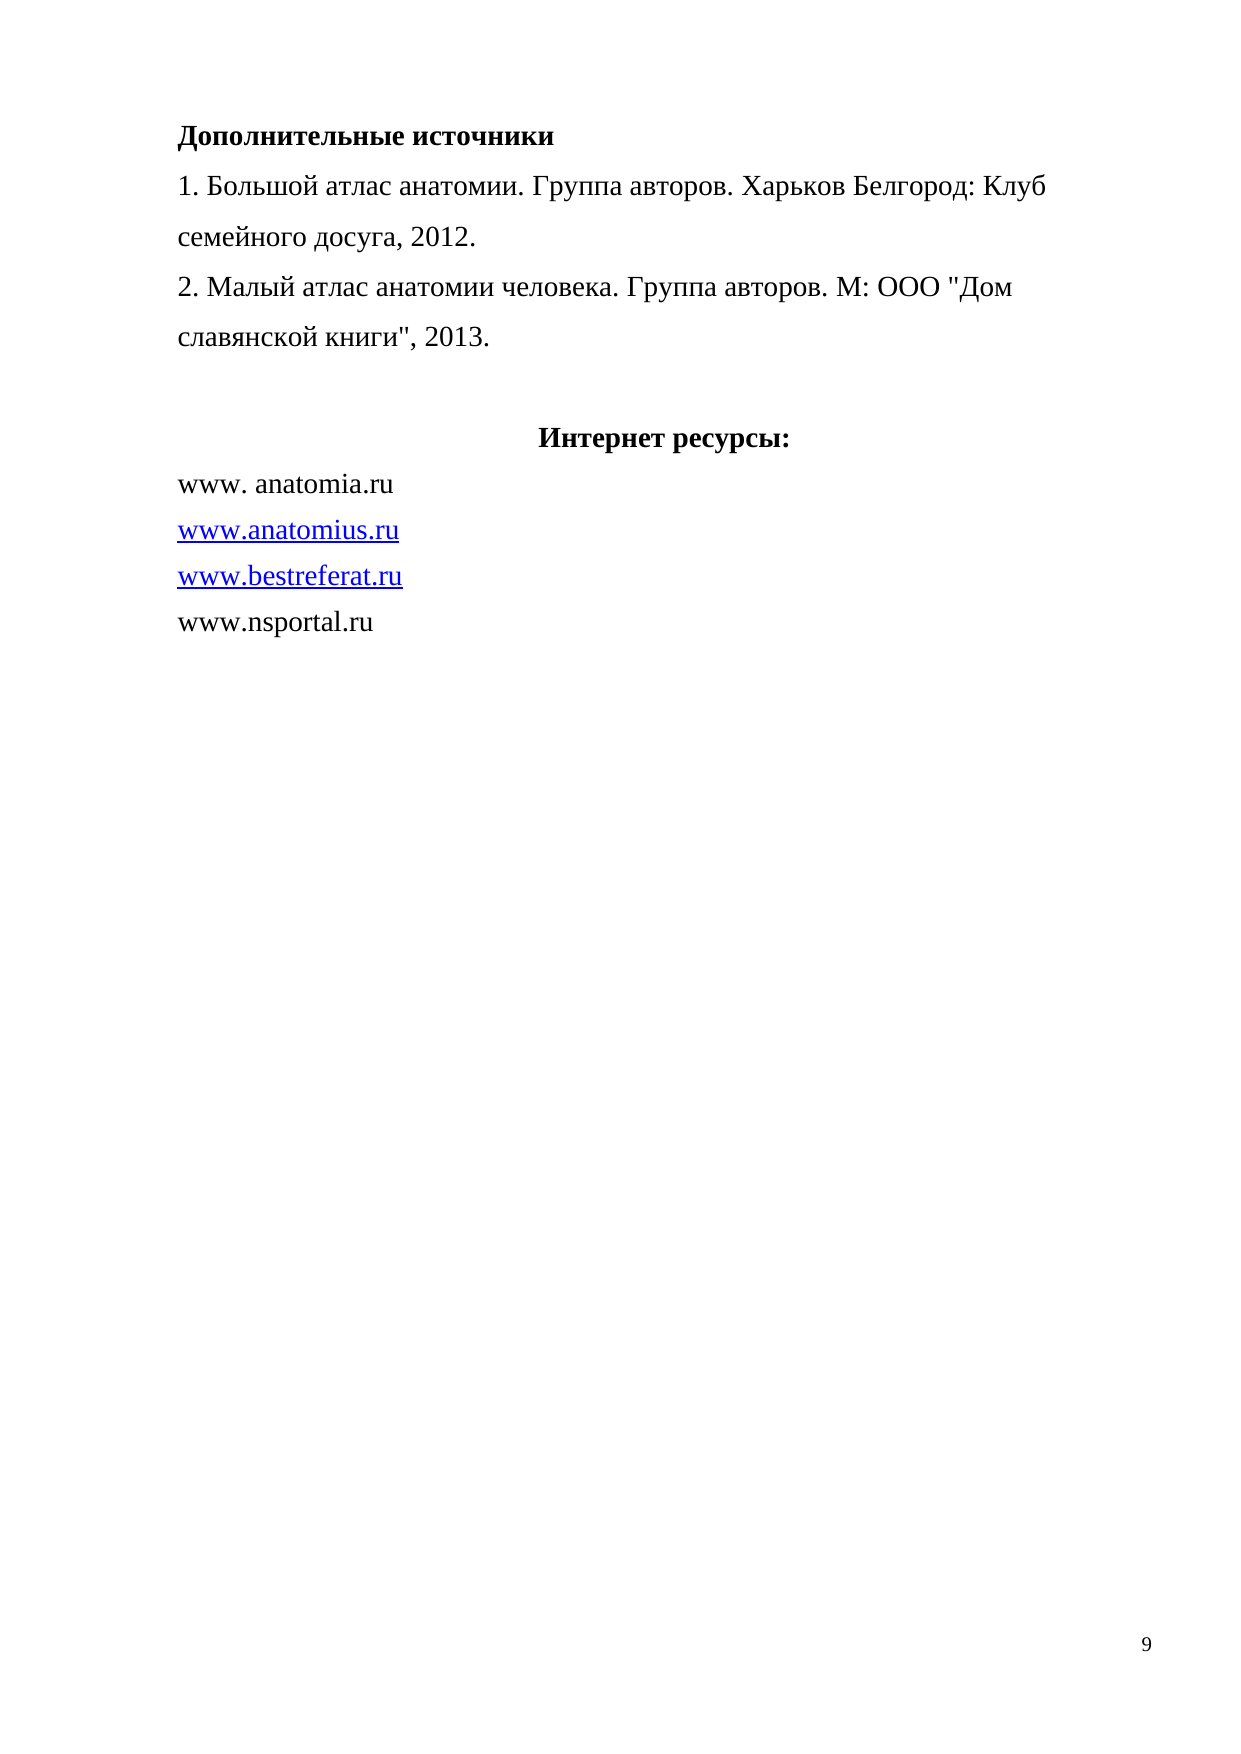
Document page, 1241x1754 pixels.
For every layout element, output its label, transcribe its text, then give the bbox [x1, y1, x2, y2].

text www. anatomia.ru [177, 466, 1152, 499]
text 2. Малый атлас анатомии человека. Группа авторов. М: ООО "Дом славянской книги", 2013. [177, 269, 1152, 353]
text Интернет ресурсы: [177, 420, 1152, 453]
text 1. Большой атлас анатомии. Группа авторов. Харьков Белгород: Клуб семейного досуга, 2012. [177, 168, 1152, 252]
text Дополнительные источники [177, 118, 1152, 152]
text www.nsportal.ru [177, 604, 1152, 638]
text www.bestreferat.ru [177, 558, 1152, 592]
text www.anatomius.ru [177, 512, 1152, 546]
